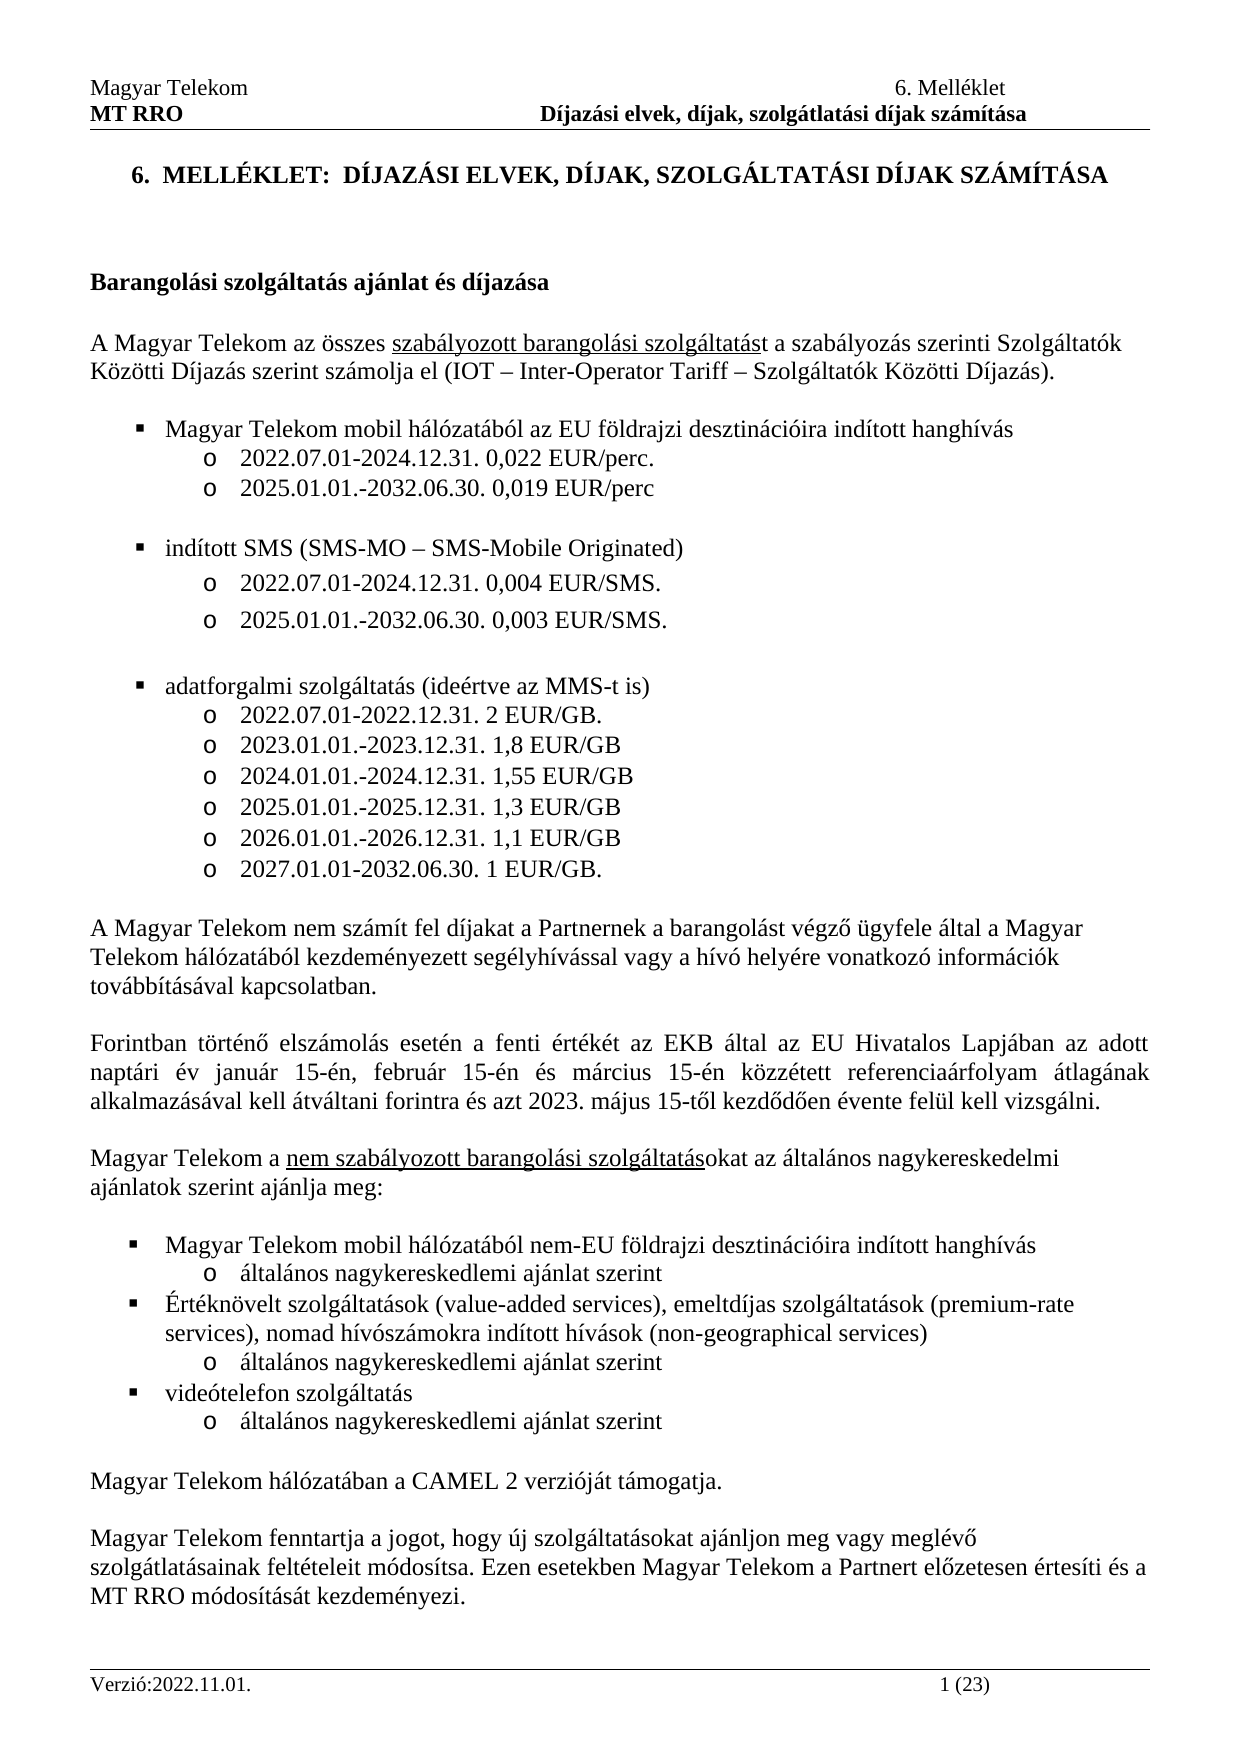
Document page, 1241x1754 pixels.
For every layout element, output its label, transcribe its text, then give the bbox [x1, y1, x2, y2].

list 2026.01.01.-2026.12.31. 1,1 EUR/GB [202, 823, 1150, 854]
list általános nagykereskedlemi ajánlat szerint [202, 1347, 1150, 1378]
text Forintban történő elszámolás esetén a fenti értékét az EKB által az EU Hivatalos Lapjában az adott naptári év január 15-én, február 15-én és március 15-én közzétett referenciaárfolyam átlagának alkalmazásával kell átváltani forintra és azt 2023. május 15-től kezdődően évente felül kell vizsgálni. [90, 1028, 1150, 1115]
text Magyar Telekom hálózatában a CAMEL 2 verzióját támogatja. [90, 1466, 1150, 1495]
list 2022.07.01-2024.12.31. 0,022 EUR/perc. [202, 443, 1150, 473]
list videótelefon szolgáltatás [127, 1378, 1150, 1406]
list 2022.07.01-2024.12.31. 0,004 EUR/SMS. [202, 568, 1150, 599]
list Magyar Telekom mobil hálózatából az EU földrajzi desztinációira indított hanghívás [134, 414, 1150, 443]
list adatforgalmi szolgáltatás (ideértve az MMS-t is) [134, 671, 1150, 700]
list általános nagykereskedlemi ajánlat szerint [202, 1258, 1150, 1289]
list 2025.01.01.-2025.12.31. 1,3 EUR/GB [202, 792, 1150, 823]
list 2027.01.01-2032.06.30. 1 EUR/GB. [202, 854, 1150, 885]
list általános nagykereskedlemi ajánlat szerint [202, 1406, 1150, 1437]
list 2022.07.01-2022.12.31. 2 EUR/GB. [202, 700, 1150, 731]
list 2025.01.01.-2032.06.30. 0,019 EUR/perc [202, 473, 1150, 504]
text A Magyar Telekom nem számít fel díjakat a Partnernek a barangolást végző ügyfele által a Magyar Telekom hálózatából kezdeményezett segélyhívással vagy a hívó helyére vonatkozó információk továbbításával kapcsolatban. [90, 913, 1150, 1000]
subtitle Barangolási szolgáltatás ajánlat és díjazása [90, 267, 1150, 296]
list 2025.01.01.-2032.06.30. 0,003 EUR/SMS. [202, 605, 1150, 636]
text 6. MELLÉKLET: DÍJAZÁSI ELVEK, DÍJAK, SZOLGÁLTATÁSI DÍJAK SZÁMÍTÁSA [90, 160, 1150, 189]
list Értéknövelt szolgáltatások (value-added services), emeltdíjas szolgáltatások (premium-rate services), nomad hívószámokra indított hívások (non-geographical services) [127, 1289, 1150, 1347]
list Magyar Telekom mobil hálózatából nem-EU földrajzi desztinációira indított hanghívás [127, 1230, 1150, 1258]
list 2024.01.01.-2024.12.31. 1,55 EUR/GB [202, 761, 1150, 792]
text Magyar Telekom fenntartja a jogot, hogy új szolgáltatásokat ajánljon meg vagy meglévő szolgátlatásainak feltételeit módosítsa. Ezen esetekben Magyar Telekom a Partnert előzetesen értesíti és a MT RRO módosítását kezdeményezi. [90, 1523, 1150, 1610]
list 2023.01.01.-2023.12.31. 1,8 EUR/GB [202, 731, 1150, 761]
text A Magyar Telekom az összes szabályozott barangolási szolgáltatást a szabályozás szerinti Szolgáltatók Közötti Díjazás szerint számolja el (IOT – Inter-Operator Tariff – Szolgáltatók Közötti Díjazás). [90, 328, 1150, 385]
list indított SMS (SMS-MO – SMS-Mobile Originated) [134, 533, 1150, 562]
text Magyar Telekom a nem szabályozott barangolási szolgáltatásokat az általános nagykereskedelmi ajánlatok szerint ajánlja meg: [90, 1143, 1150, 1201]
